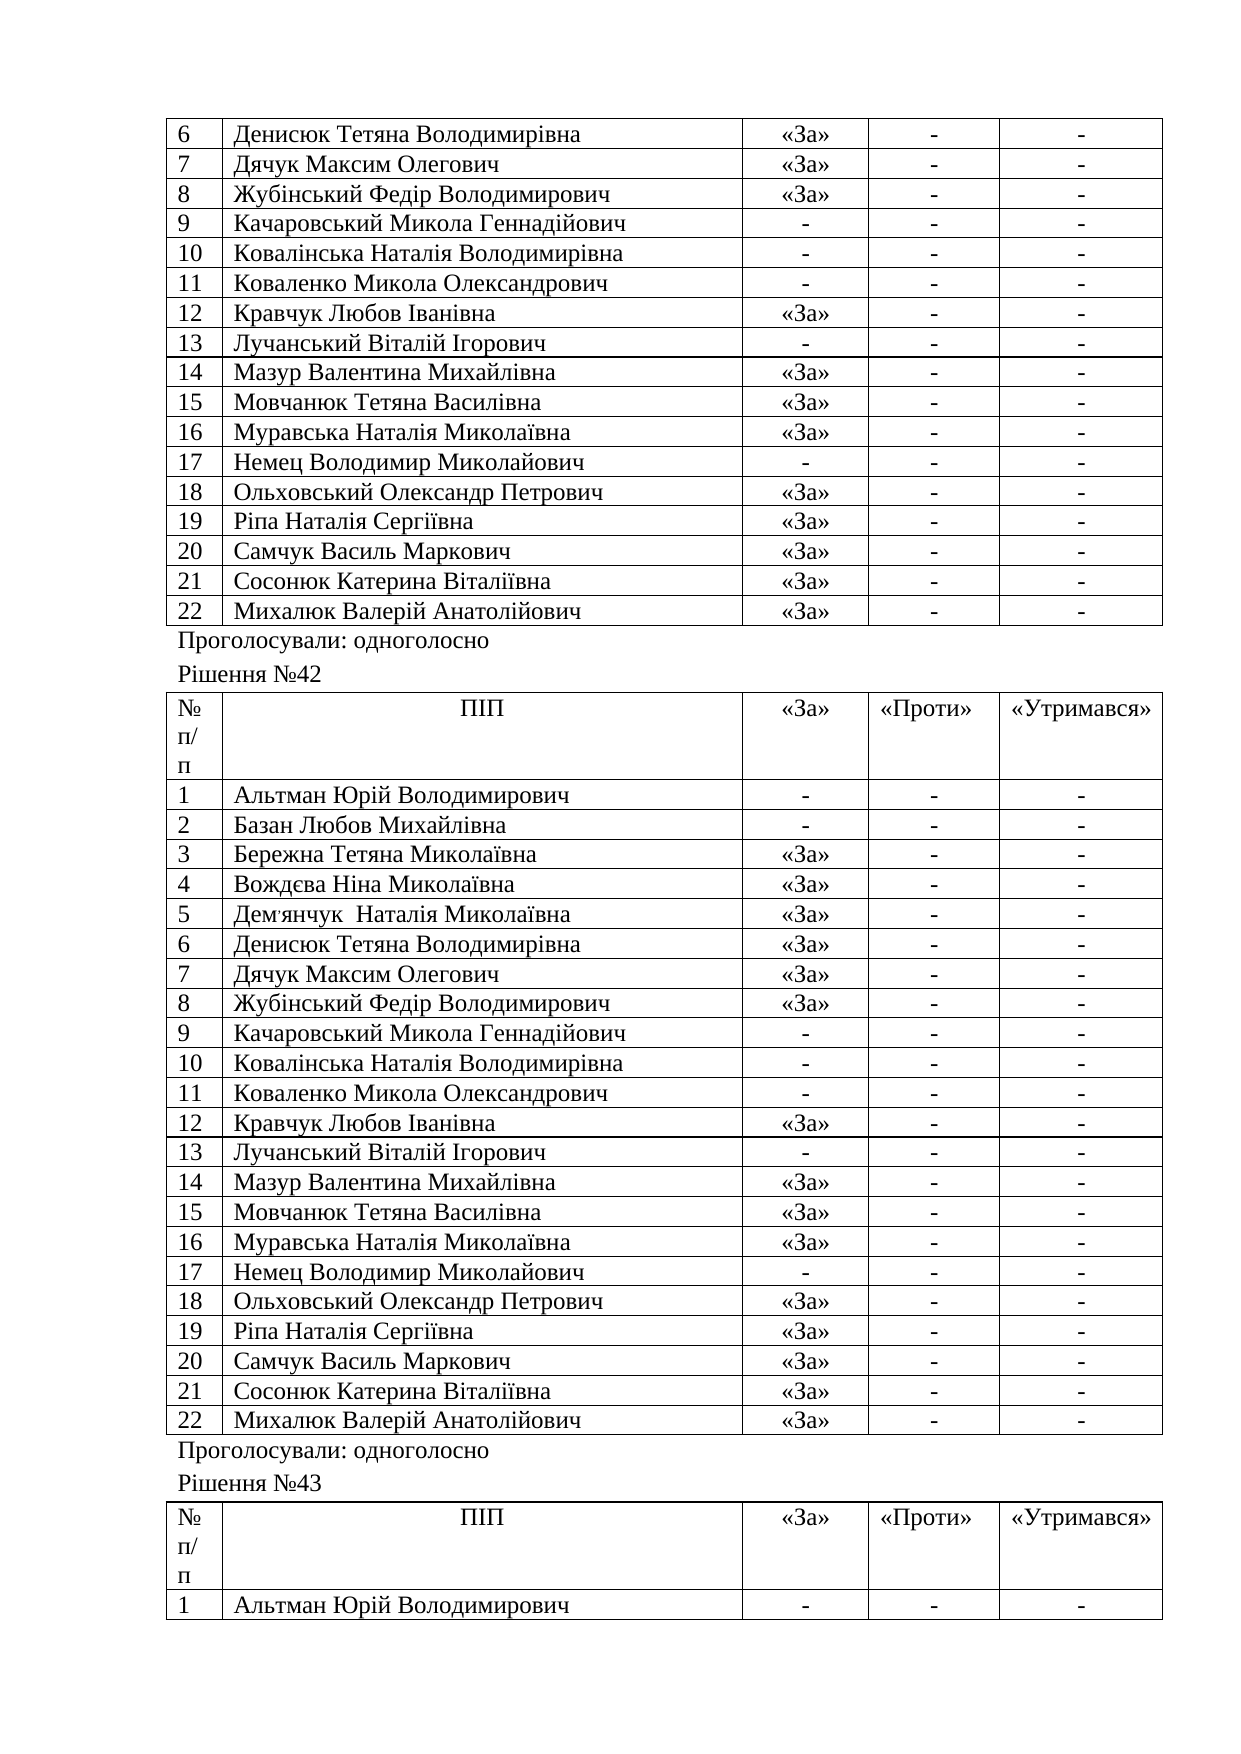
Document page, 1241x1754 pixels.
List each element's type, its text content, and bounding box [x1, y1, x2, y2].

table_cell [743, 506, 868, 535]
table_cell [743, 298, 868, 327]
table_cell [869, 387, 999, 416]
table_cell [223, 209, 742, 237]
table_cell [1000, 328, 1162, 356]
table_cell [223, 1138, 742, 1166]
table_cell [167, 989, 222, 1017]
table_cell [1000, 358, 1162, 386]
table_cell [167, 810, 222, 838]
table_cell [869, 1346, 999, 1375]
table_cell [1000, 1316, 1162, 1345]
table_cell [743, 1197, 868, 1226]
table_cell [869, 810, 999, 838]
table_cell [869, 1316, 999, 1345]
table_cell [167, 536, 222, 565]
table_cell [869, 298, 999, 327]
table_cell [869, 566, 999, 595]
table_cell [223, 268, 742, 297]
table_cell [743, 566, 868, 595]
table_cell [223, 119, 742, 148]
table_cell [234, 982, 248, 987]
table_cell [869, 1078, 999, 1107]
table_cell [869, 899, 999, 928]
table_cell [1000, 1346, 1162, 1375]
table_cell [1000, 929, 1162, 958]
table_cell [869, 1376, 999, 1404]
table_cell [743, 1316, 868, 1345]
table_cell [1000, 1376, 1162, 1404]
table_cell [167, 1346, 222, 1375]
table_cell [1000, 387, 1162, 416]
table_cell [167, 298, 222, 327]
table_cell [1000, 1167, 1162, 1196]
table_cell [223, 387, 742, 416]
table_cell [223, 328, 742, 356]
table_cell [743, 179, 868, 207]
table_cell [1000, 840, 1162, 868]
text Рішення №43 [177, 1468, 1152, 1497]
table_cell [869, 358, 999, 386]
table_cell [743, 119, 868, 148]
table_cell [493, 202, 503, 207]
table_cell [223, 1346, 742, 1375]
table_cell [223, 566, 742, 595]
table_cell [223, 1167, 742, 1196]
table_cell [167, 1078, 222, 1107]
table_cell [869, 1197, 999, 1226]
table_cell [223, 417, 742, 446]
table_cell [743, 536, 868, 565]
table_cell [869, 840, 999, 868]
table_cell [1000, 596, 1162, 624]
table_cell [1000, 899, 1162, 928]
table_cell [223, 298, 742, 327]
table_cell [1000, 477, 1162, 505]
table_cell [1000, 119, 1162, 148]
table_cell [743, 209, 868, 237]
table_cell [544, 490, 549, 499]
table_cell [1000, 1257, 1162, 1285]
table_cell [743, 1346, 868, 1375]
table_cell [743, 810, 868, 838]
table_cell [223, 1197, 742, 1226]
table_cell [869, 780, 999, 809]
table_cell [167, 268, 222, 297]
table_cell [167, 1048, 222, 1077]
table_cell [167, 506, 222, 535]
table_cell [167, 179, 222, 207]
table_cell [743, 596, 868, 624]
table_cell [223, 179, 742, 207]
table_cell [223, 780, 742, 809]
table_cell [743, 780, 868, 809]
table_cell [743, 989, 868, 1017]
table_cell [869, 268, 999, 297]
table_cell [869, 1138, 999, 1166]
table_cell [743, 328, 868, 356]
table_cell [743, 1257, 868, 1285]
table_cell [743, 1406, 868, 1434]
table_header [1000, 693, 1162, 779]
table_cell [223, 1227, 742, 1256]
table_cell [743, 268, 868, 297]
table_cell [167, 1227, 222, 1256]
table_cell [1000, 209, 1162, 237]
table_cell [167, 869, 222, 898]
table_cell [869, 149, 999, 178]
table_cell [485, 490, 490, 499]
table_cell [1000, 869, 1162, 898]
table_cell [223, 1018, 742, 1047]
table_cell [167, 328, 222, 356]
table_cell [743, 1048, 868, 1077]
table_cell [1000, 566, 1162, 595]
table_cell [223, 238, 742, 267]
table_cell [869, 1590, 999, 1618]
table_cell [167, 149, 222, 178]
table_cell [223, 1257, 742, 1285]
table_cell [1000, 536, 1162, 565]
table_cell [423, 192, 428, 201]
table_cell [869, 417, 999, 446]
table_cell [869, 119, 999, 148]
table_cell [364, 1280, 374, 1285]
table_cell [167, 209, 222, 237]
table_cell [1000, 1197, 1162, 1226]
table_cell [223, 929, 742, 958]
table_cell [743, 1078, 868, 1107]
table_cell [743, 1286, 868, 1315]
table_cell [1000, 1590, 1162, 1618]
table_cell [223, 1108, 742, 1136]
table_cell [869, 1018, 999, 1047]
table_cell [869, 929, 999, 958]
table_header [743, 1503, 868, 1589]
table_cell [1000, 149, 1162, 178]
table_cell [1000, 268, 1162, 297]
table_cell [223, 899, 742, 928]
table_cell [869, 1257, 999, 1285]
text Проголосували: одноголосно [177, 1435, 1152, 1464]
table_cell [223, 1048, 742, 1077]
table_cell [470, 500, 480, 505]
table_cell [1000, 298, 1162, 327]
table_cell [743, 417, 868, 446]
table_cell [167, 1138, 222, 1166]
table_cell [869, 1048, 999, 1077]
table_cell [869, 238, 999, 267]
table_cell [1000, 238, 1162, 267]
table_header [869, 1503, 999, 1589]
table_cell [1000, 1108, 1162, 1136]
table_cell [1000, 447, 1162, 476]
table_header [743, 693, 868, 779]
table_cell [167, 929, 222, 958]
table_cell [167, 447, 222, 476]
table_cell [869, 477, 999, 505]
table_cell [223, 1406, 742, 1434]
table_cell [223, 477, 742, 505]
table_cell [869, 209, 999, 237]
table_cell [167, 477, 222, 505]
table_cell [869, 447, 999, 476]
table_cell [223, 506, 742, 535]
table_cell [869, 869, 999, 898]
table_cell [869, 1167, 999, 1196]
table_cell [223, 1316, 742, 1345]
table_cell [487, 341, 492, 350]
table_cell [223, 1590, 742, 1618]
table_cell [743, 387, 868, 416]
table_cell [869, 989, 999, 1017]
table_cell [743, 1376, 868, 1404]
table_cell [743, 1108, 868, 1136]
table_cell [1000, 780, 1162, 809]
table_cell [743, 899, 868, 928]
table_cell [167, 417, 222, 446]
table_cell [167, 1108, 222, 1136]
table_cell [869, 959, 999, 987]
text Рішення №42 [177, 659, 1152, 687]
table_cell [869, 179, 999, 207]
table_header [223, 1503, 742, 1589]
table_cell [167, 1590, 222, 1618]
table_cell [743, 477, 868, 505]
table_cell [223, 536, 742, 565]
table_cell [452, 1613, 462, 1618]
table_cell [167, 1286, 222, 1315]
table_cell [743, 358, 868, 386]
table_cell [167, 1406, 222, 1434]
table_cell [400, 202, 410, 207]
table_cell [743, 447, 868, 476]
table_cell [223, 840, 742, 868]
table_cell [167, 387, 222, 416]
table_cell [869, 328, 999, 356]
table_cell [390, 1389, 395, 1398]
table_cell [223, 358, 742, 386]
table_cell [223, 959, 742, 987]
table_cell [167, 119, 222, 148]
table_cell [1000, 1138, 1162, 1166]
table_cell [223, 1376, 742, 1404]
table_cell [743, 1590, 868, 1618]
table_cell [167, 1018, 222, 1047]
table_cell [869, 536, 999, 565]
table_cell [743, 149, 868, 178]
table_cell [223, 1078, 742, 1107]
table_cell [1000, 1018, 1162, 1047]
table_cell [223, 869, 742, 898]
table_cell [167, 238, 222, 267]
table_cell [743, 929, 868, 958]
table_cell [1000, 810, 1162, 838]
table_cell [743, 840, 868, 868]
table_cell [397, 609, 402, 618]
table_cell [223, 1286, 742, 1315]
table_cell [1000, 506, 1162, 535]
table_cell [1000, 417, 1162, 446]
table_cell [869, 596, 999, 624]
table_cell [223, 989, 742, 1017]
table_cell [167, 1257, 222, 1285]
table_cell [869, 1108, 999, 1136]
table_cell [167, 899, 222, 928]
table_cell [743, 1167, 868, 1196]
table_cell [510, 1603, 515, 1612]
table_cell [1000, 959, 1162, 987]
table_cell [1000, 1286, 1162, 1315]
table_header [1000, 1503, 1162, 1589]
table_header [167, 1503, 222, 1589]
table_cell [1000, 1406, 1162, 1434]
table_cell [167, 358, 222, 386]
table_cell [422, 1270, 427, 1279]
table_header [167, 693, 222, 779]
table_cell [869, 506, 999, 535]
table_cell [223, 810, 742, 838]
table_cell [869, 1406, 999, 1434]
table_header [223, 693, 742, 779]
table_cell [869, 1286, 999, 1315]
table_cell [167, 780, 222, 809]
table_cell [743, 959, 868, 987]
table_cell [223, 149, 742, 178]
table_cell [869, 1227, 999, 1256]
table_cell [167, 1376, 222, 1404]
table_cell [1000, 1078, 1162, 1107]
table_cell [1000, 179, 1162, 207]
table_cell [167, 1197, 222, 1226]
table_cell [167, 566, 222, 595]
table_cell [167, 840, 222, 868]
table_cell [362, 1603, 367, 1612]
text Проголосували: одноголосно [177, 626, 1152, 654]
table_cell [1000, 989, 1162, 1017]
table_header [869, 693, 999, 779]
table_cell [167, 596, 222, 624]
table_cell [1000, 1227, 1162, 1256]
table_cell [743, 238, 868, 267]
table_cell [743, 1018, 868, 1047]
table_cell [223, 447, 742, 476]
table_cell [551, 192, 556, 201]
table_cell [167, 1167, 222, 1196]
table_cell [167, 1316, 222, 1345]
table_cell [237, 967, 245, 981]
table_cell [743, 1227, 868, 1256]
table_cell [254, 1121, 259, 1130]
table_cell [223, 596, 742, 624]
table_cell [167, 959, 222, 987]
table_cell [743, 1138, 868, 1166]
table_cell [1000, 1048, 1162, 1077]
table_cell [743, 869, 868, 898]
